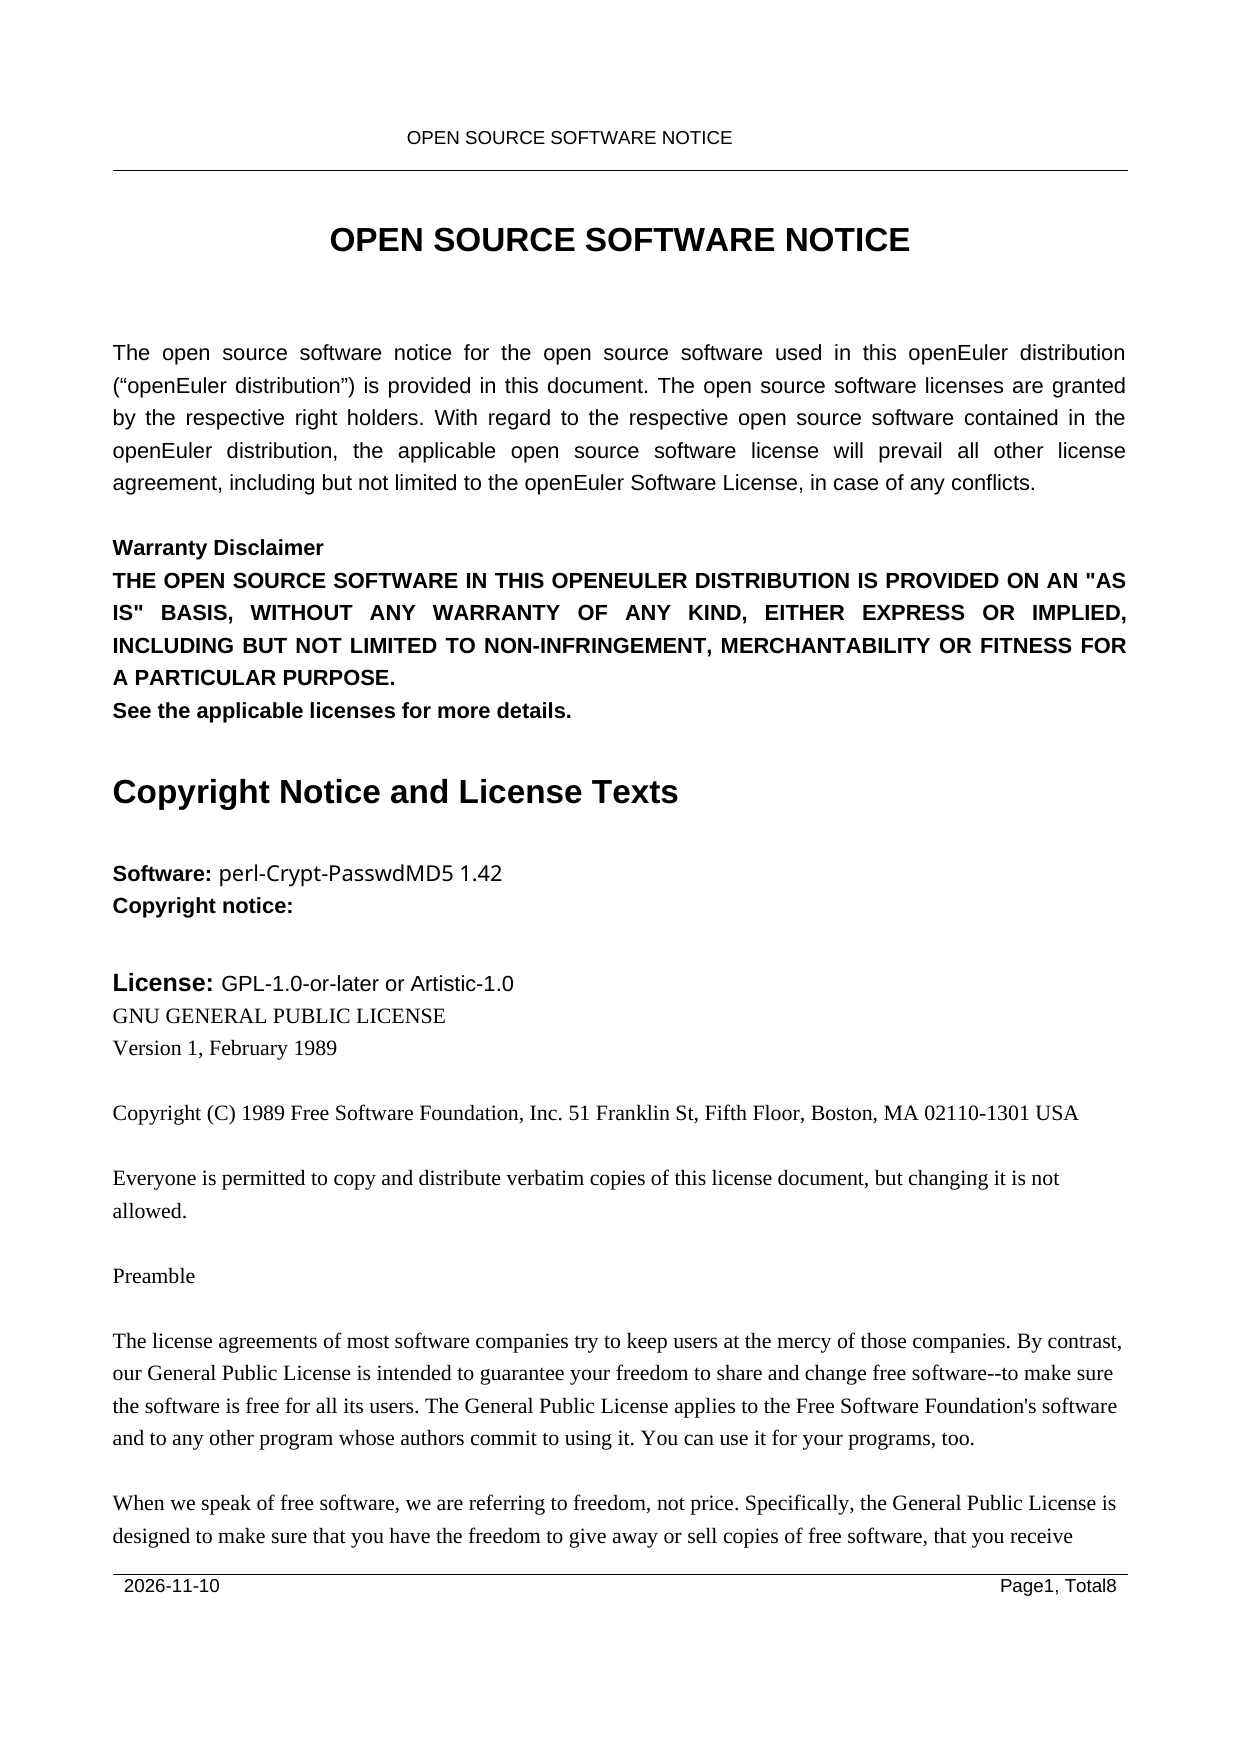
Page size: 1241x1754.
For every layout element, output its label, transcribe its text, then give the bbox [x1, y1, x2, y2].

text OPEN SOURCE SOFTWARE NOTICE [112, 206, 1128, 271]
text Warranty Disclaimer [112, 531, 1128, 564]
text Copyright notice: [112, 889, 1128, 921]
text License: GPL-1.0-or-later or Artistic-1.0 [112, 966, 1128, 999]
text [112, 999, 1128, 1551]
text The open source software notice for the open source software used in this openEuler distribution (“openEuler distribution”) is provided in this document. The open source software licenses are granted by the respective right holders. With regard to the respective open source software contained in the openEuler distribution, the applicable open source software license will prevail all other license agreement, including but not limited to the openEuler Software License, in case of any conflicts. [112, 336, 1128, 499]
title Software: perl-Crypt-PasswdMD5 1.42 [112, 856, 1128, 889]
text Copyright Notice and License Texts [112, 759, 1128, 824]
text THE OPEN SOURCE SOFTWARE IN THIS OPENEULER DISTRIBUTION IS PROVIDED ON AN "AS IS" BASIS, WITHOUT ANY WARRANTY OF ANY KIND, EITHER EXPRESS OR IMPLIED, INCLUDING BUT NOT LIMITED TO NON-INFRINGEMENT, MERCHANTABILITY OR FITNESS FOR A PARTICULAR PURPOSE. See the applicable licenses for more details. [112, 564, 1128, 726]
